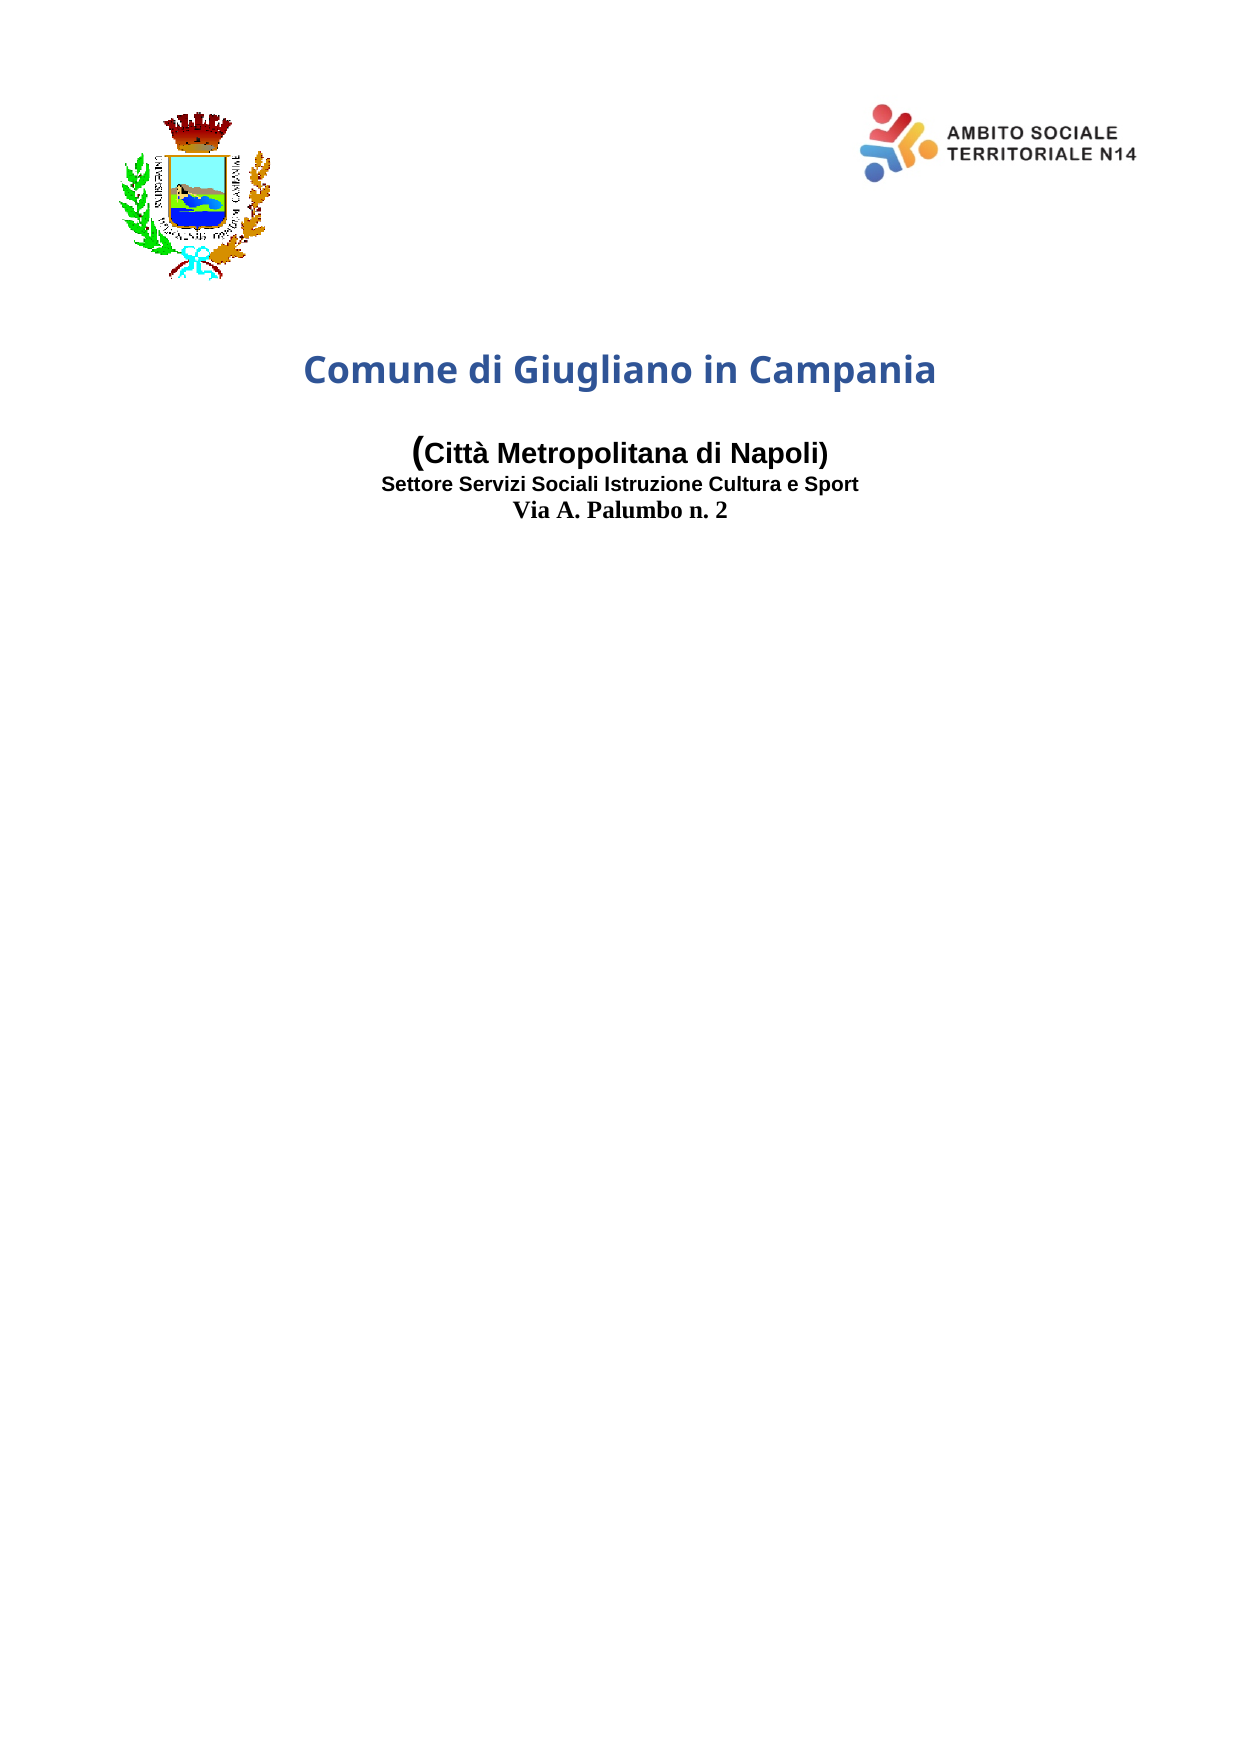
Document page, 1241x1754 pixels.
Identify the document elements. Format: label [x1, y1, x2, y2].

picture [118, 112, 271, 281]
picture [838, 59, 1157, 237]
